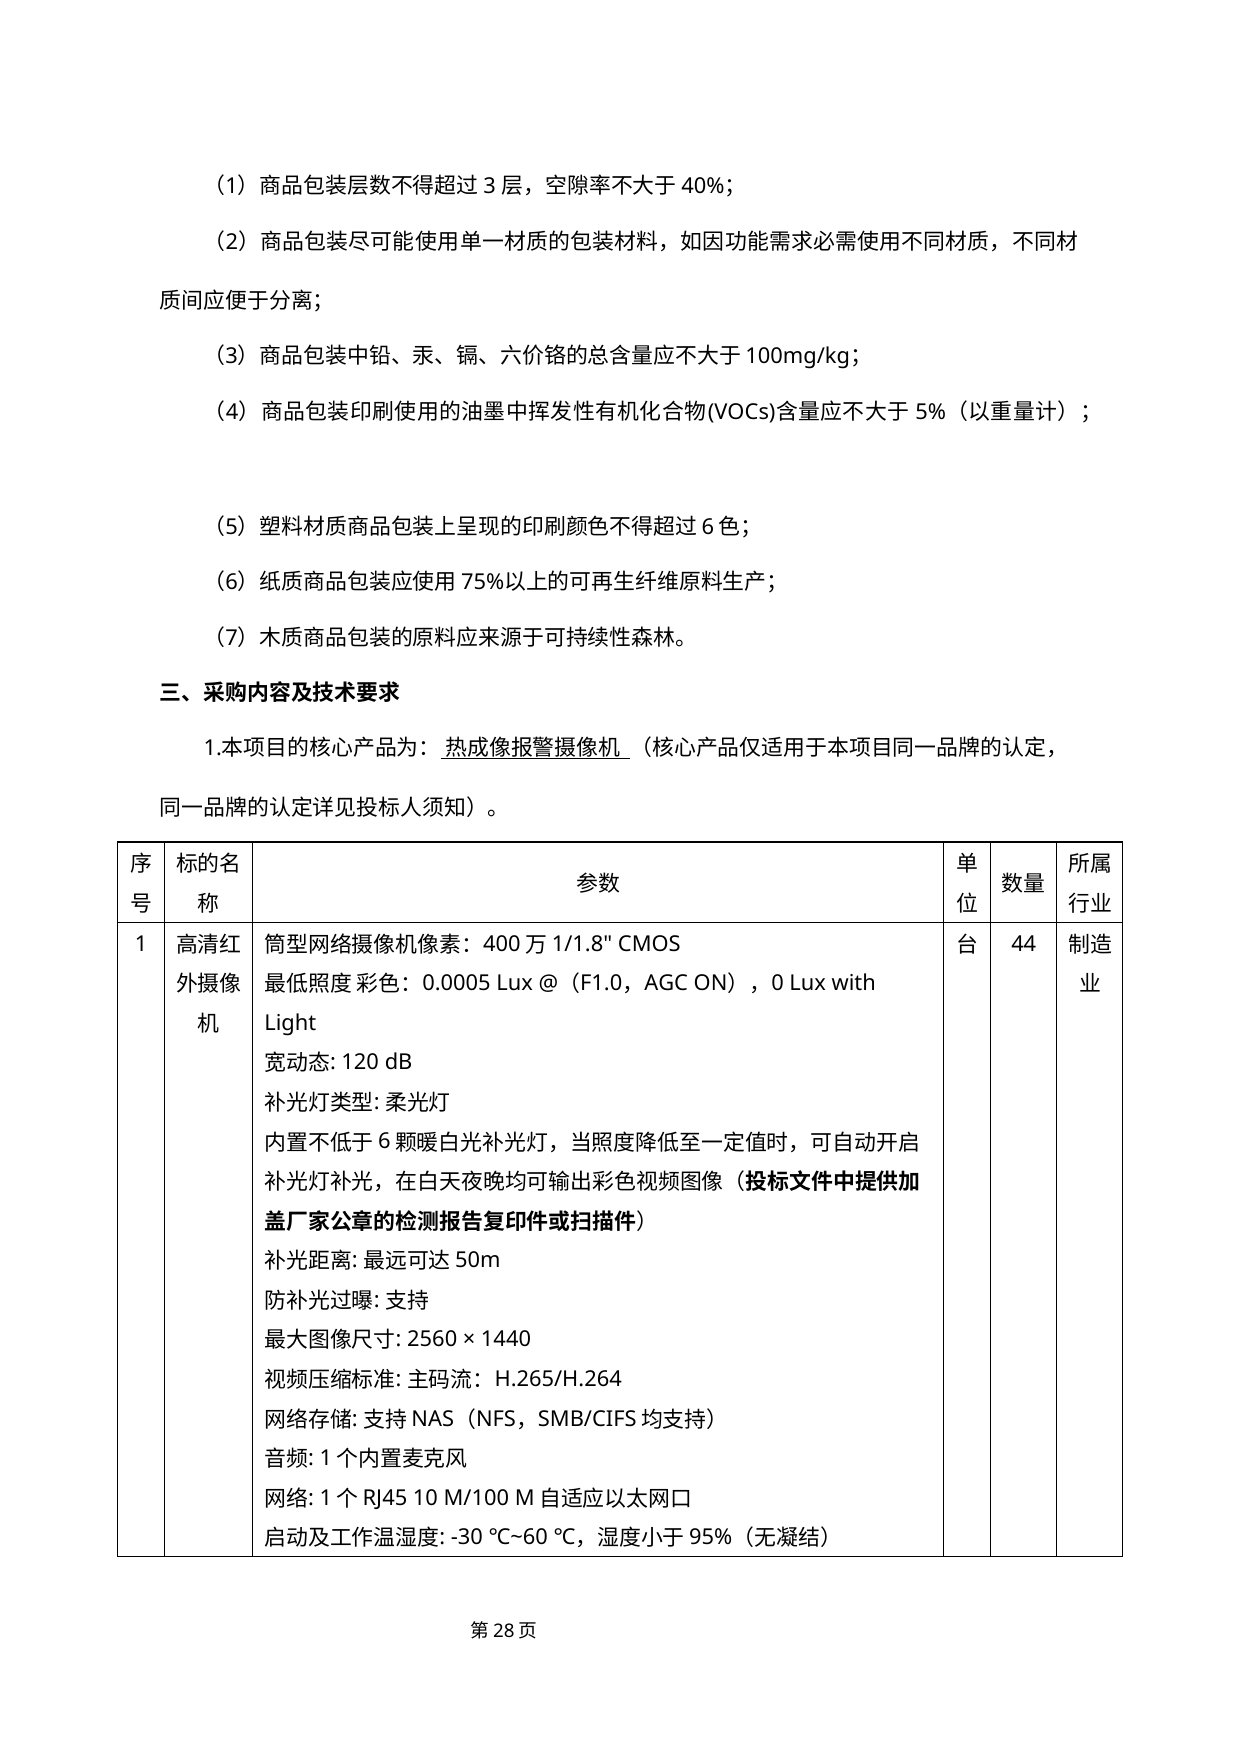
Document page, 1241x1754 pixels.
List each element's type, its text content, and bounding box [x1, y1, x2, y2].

table_cell 台 [944, 923, 990, 1556]
table_cell 1 [118, 923, 164, 1556]
text （1）商品包装层数不得超过 3 层，空隙率不大于 40%； [159, 164, 1081, 204]
table_cell 制造业 [1057, 923, 1122, 1556]
text （3）商品包装中铅、汞、镉、六价铬的总含量应不大于100mg/kg； [159, 335, 1081, 374]
text （6）纸质商品包装应使用75%以上的可再生纤维原料生产； [159, 560, 1081, 600]
table_cell 高清红外摄像机 [165, 923, 252, 1556]
text （7）木质商品包装的原料应来源于可持续性森林。 [159, 616, 1081, 655]
text （5）塑料材质商品包装上呈现的印刷颜色不得超过6色； [159, 505, 1081, 544]
text （2）商品包装尽可能使用单一材质的包装材料，如因功能需求必需使用不同材质，不同材质间应便于分离； [159, 220, 1081, 319]
table_header 单位 [944, 843, 990, 922]
table_header 所属行业 [1057, 843, 1122, 922]
text 三、采购内容及技术要求 [159, 671, 1081, 711]
text 1.本项目的核心产品为： 热成像报警摄像机 （核心产品仅适用于本项目同一品牌的认定，同一品牌的认定详见投标人须知）。 [159, 727, 1081, 826]
table_header 数量 [991, 843, 1056, 922]
table_cell 44 [991, 923, 1056, 1556]
table_header 序号 [118, 843, 164, 922]
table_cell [253, 923, 943, 1556]
table_header 参数 [253, 843, 943, 922]
text （4）商品包装印刷使用的油墨中挥发性有机化合物(VOCs)含量应不大于 5%（以重量计）； [159, 390, 1081, 489]
table_header 标的名称 [165, 843, 252, 922]
